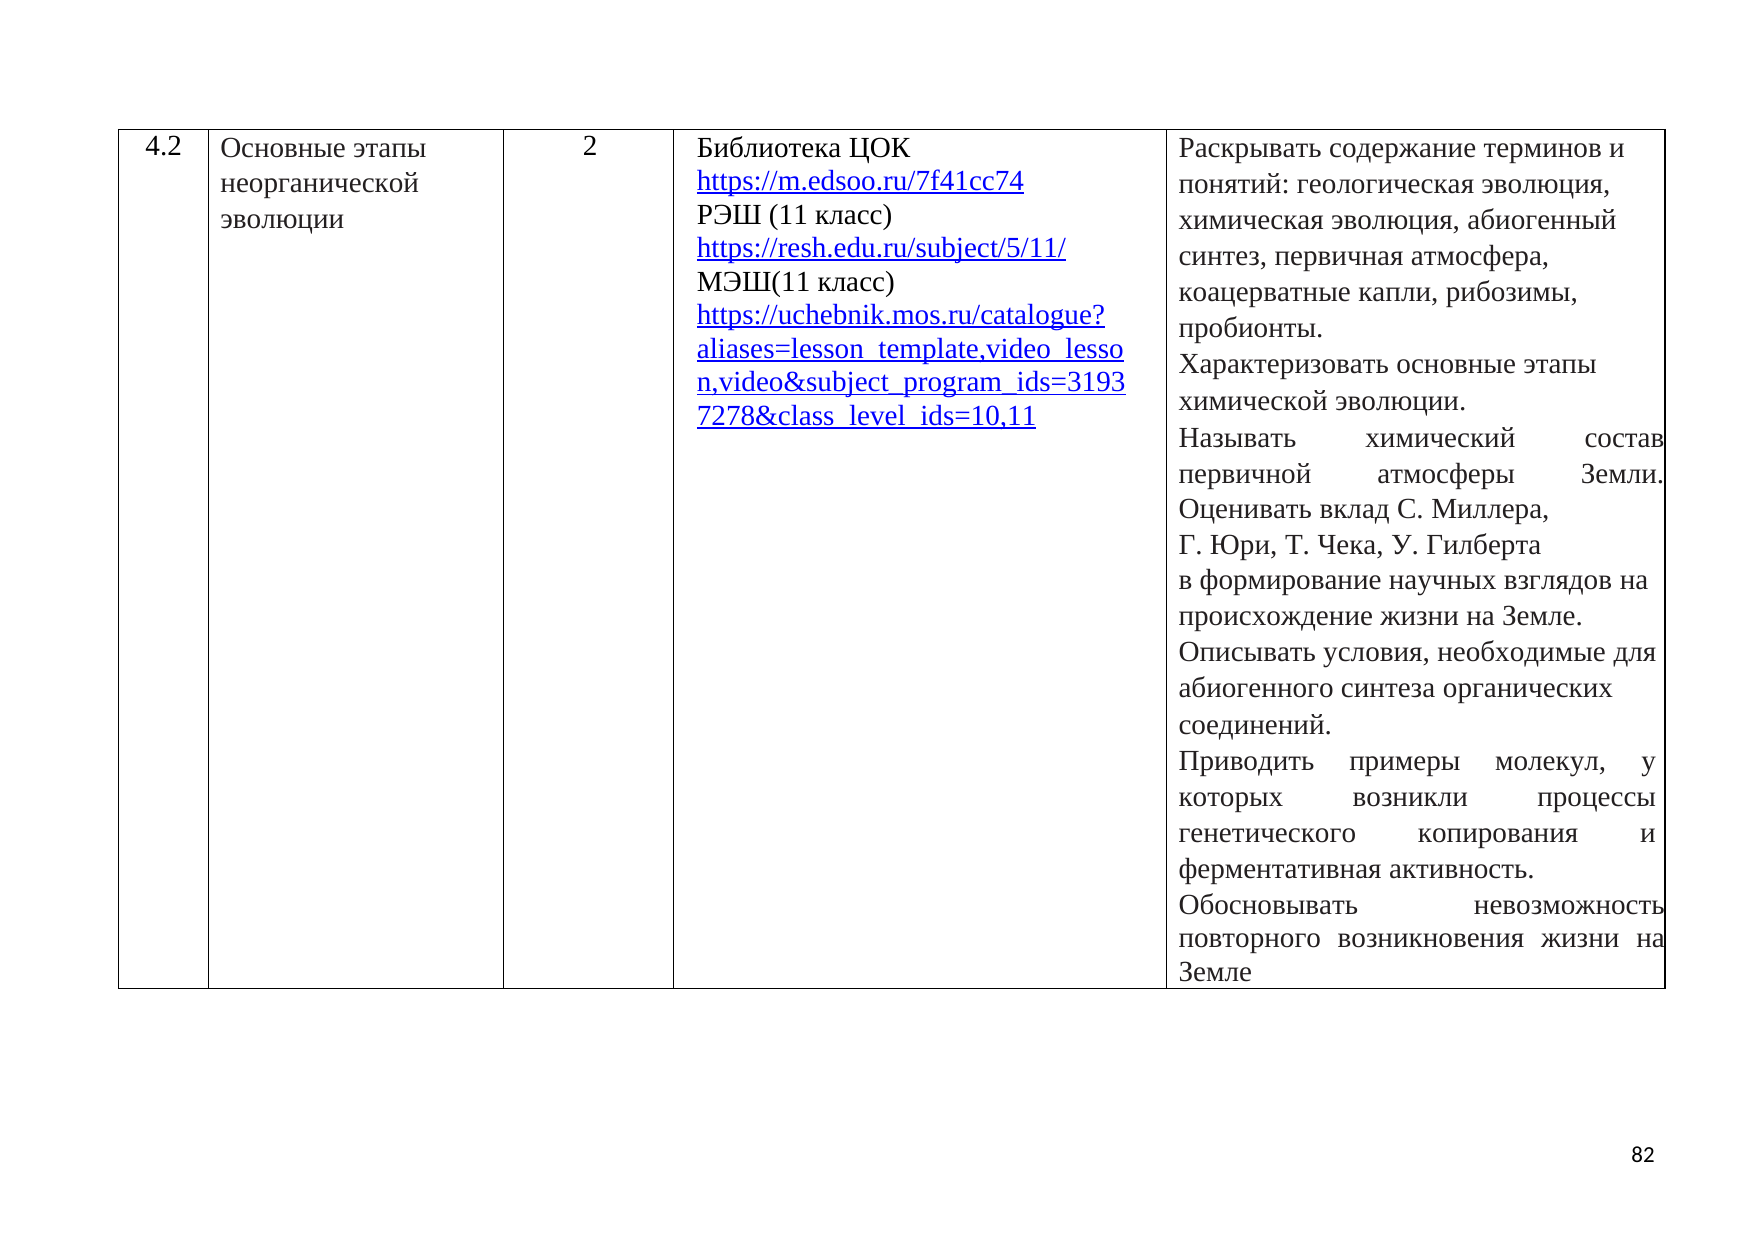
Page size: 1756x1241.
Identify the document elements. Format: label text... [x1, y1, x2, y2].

table_header Основные этапы неорганической эволюции [209, 130, 503, 988]
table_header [674, 130, 1166, 988]
table_header Раскрывать содержание терминов и понятий: геологическая эволюция, химическая эволюция, абиогенный синтез, первичная атмосфера, коацерватные капли, рибозимы, пробионты. Характеризовать основные этапы химической эволюции. Называть химический состав первичной атмосферы Земли. Оценивать вклад С. Миллера, Г. Юри, Т. Чека, У. Гилберта в формирование научных взглядов на происхождение жизни на Земле. Описывать условия, необходимые для абиогенного синтеза органических соединений. Приводить примеры молекул, у которых возникли процессы генетического копирования и ферментативная активность. Обосновывать невозможность повторного возникновения жизни на Земле [1167, 130, 1664, 988]
table_header 4.2 [119, 130, 208, 988]
table_header 2 [504, 130, 673, 988]
